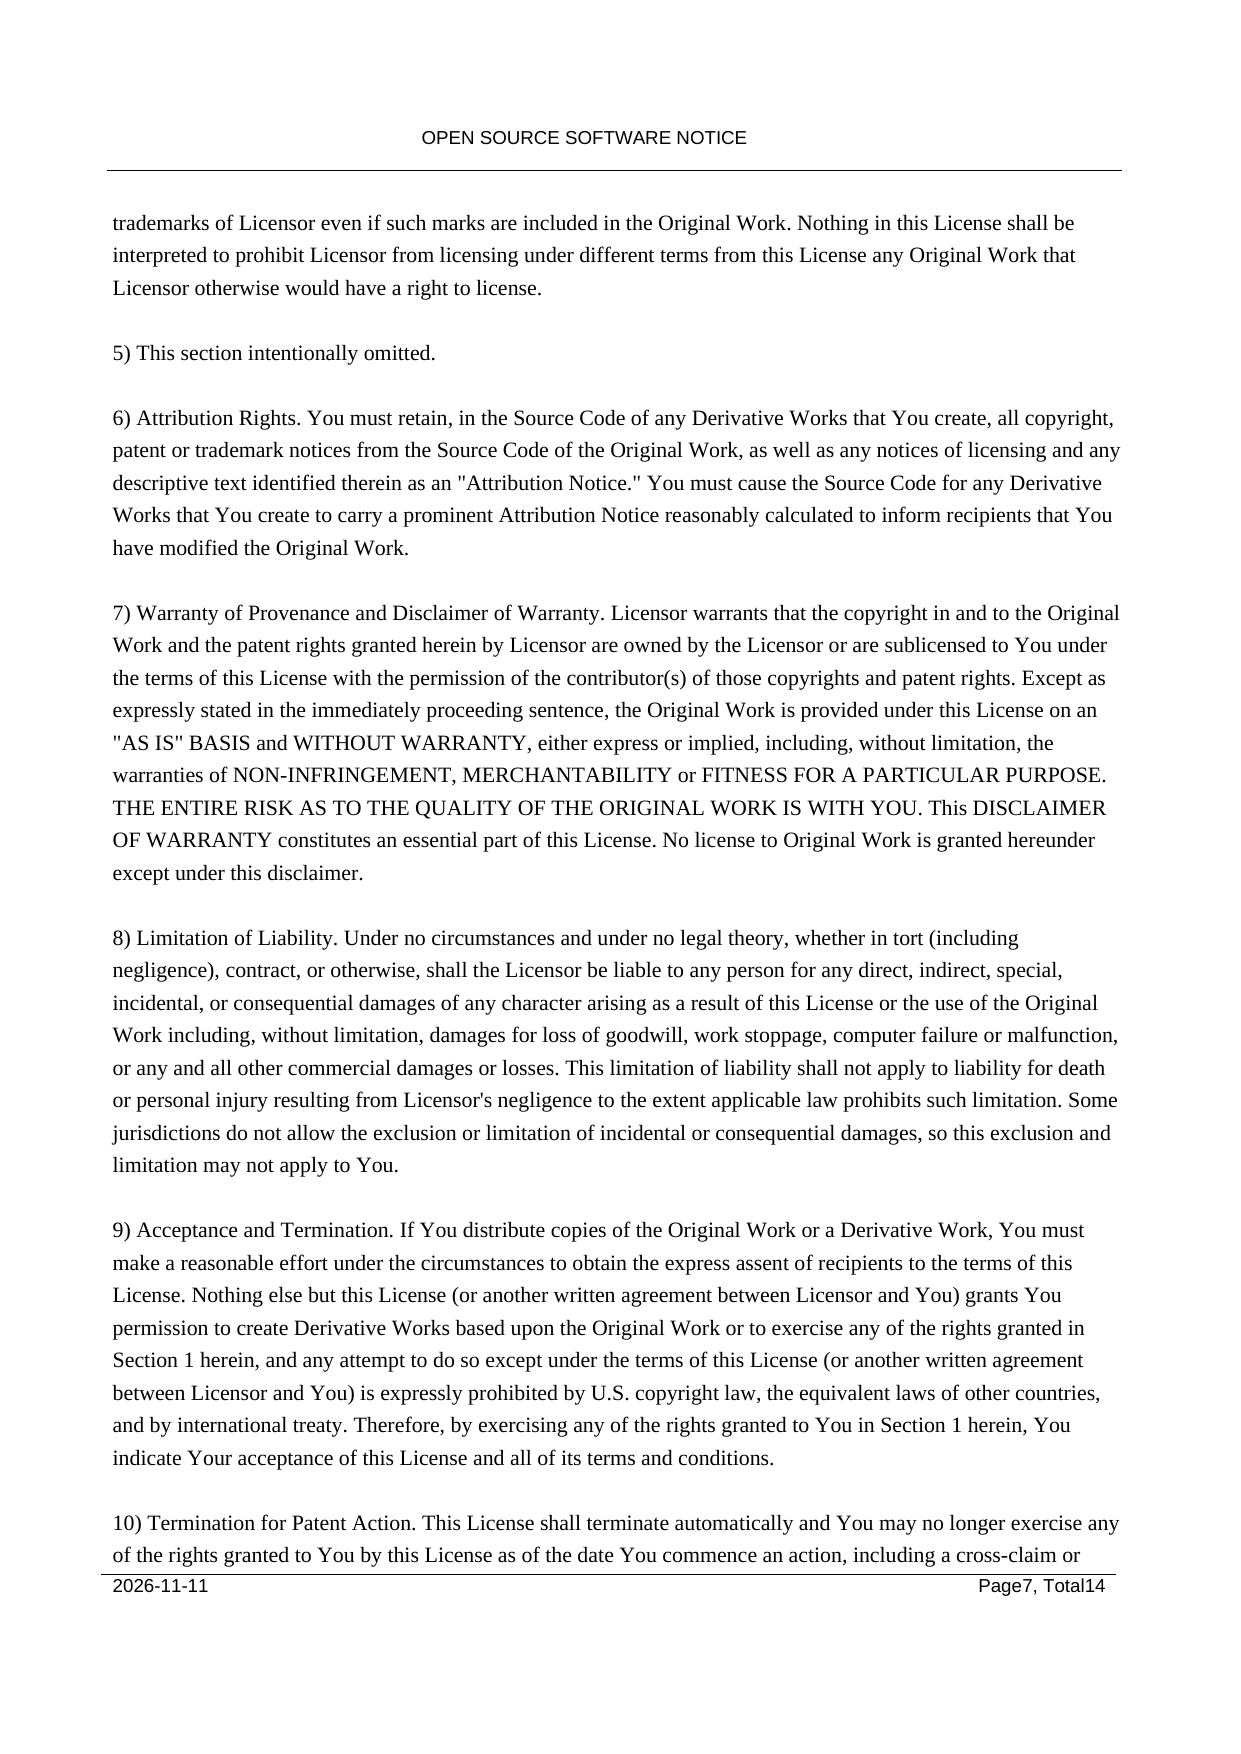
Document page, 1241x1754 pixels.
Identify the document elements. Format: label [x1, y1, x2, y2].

text [112, 206, 1128, 1571]
